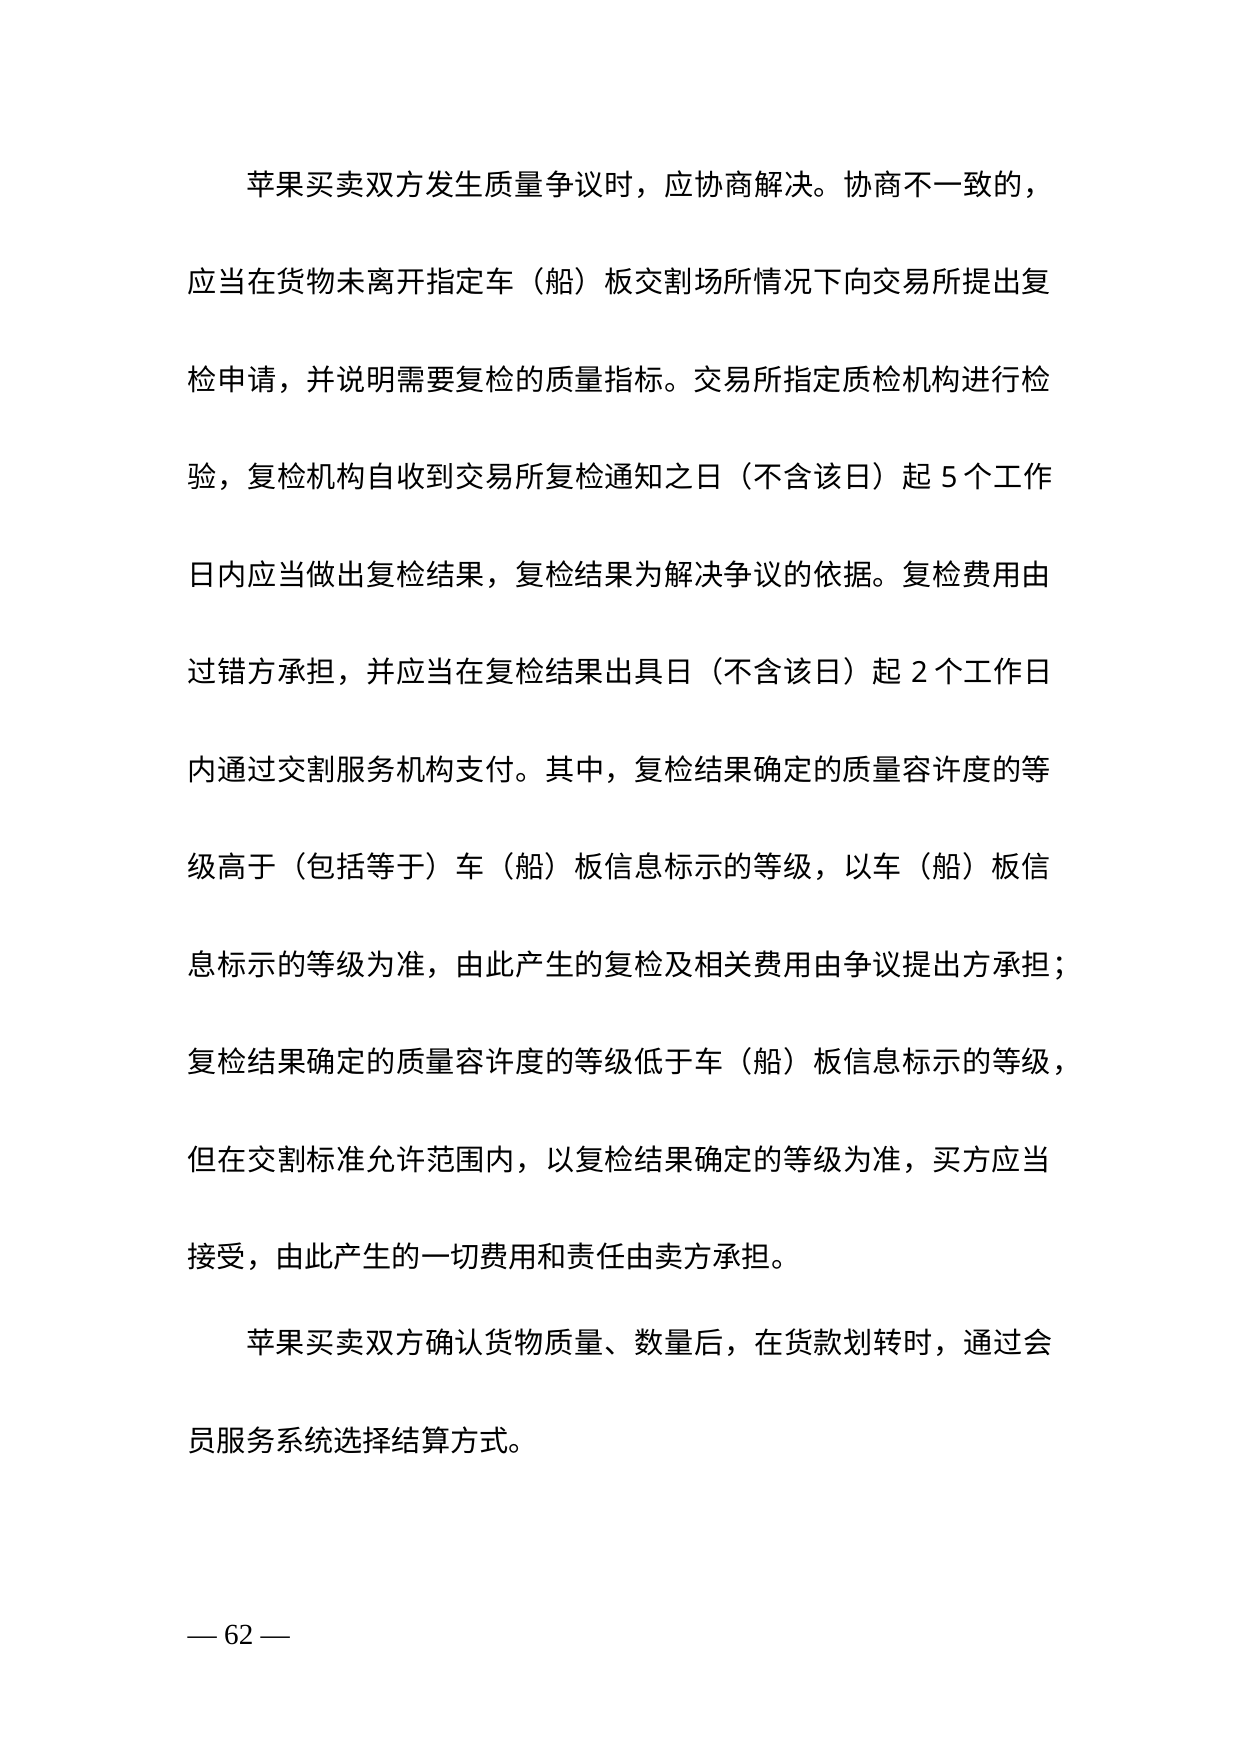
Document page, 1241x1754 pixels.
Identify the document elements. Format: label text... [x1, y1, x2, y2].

text 苹果买卖双方确认货物质量、数量后，在货款划转时，通过会员服务系统选择结算方式。 [187, 1309, 1053, 1471]
text 苹果买卖双方发生质量争议时，应协商解决。协商不一致的，应当在货物未离开指定车（船）板交割场所情况下向交易所提出复检申请，并说明需要复检的质量指标。交易所指定质检机构进行检验，复检机构自收到交易所复检通知之日（不含该日）起5个工作日内应当做出复检结果，复检结果为解决争议的依据。复检费用由过错方承担，并应当在复检结果出具日（不含该日）起2个工作日内通过交割服务机构支付。其中，复检结果确定的质量容许度的等级高于（包括等于）车（船）板信息标示的等级，以车（船）板信息标示的等级为准，由此产生的复检及相关费用由争议提出方承担；复检结果确定的质量容许度的等级低于车（船）板信息标示的等级，但在交割标准允许范围内，以复检结果确定的等级为准，买方应当接受，由此产生的一切费用和责任由卖方承担。 [187, 150, 1053, 1287]
